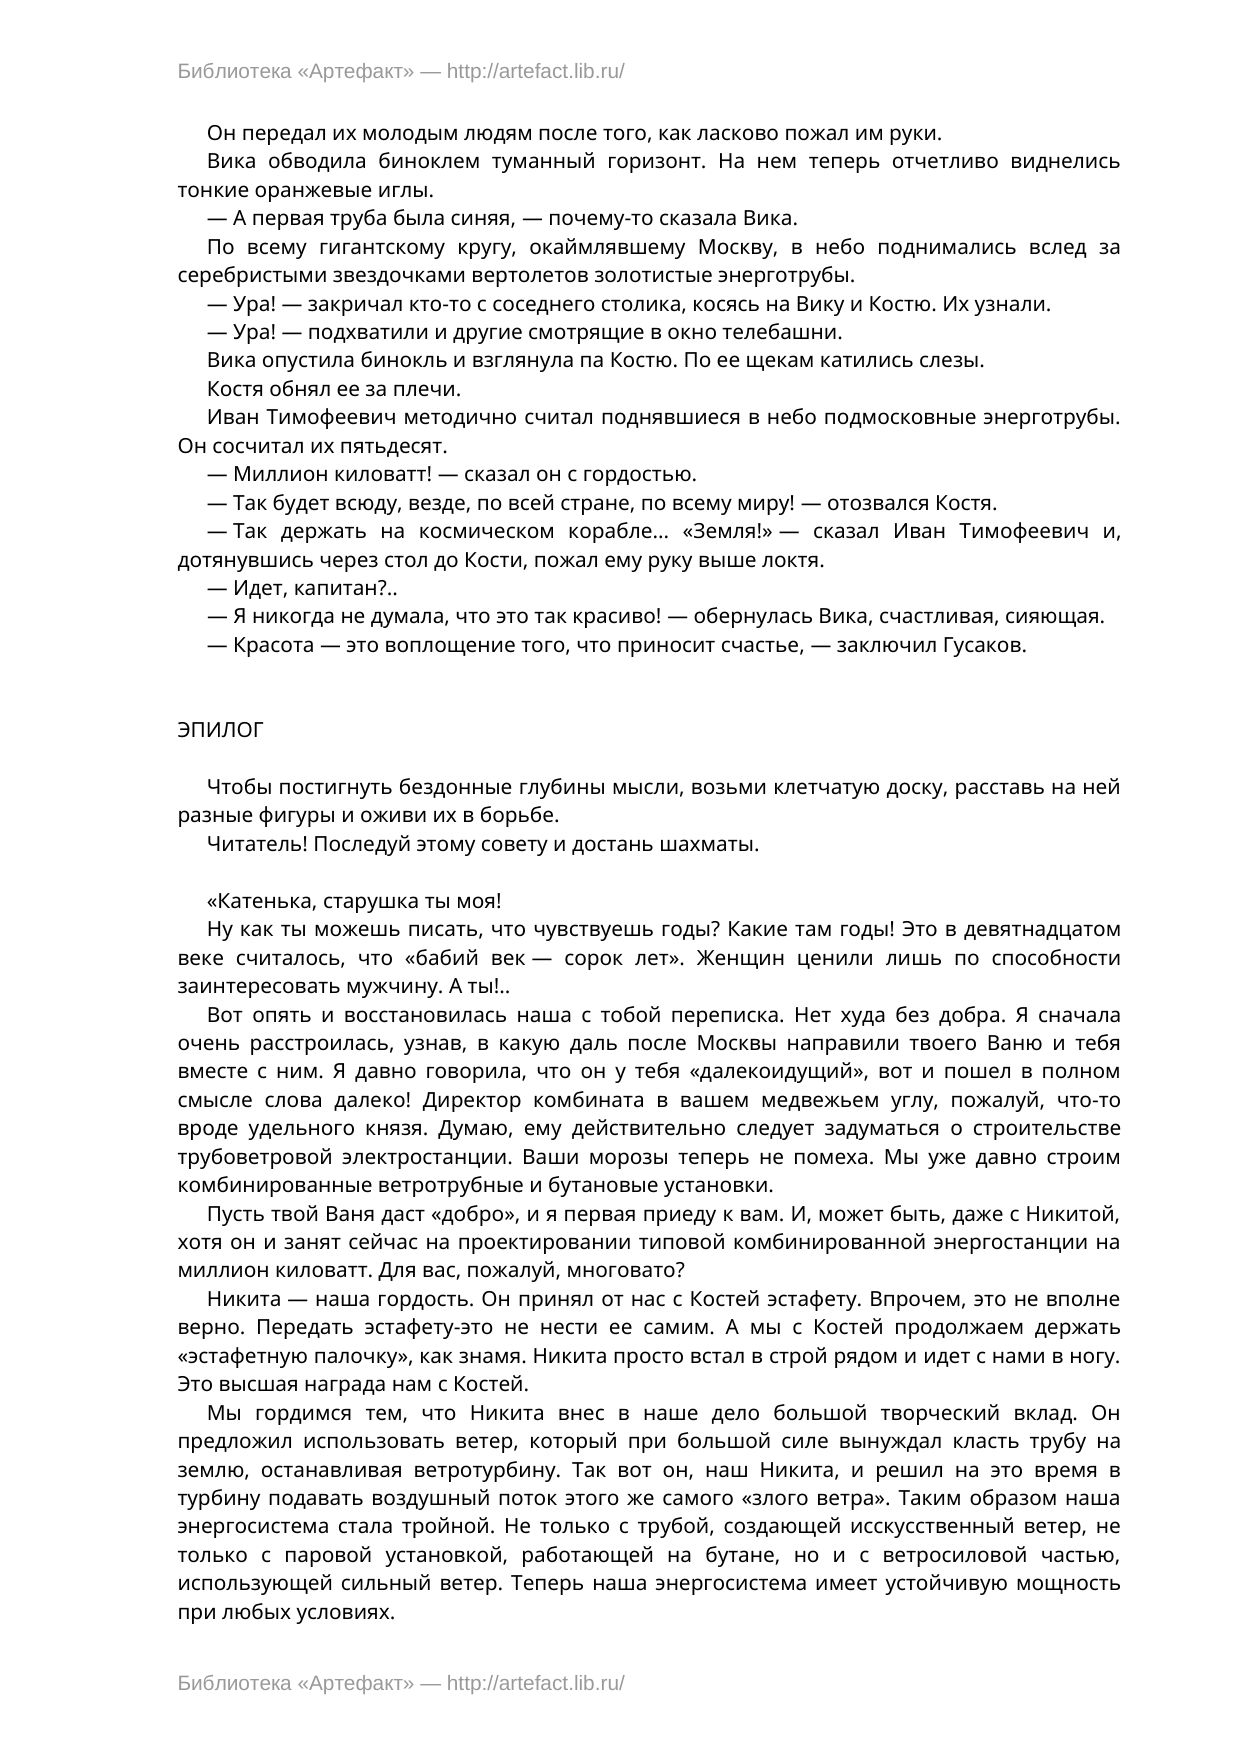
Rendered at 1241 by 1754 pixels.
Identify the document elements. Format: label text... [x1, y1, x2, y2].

text — А первая труба была синяя, — почему-то сказала Вика. [177, 203, 1122, 232]
text Читатель! Последуй этому совету и достань шахматы. [177, 829, 1122, 857]
subtitle ЭПИЛОГ [177, 715, 1122, 744]
text — Я никогда не думала, что это так красиво! — обернулась Вика, счастливая, сияющая. [177, 602, 1122, 630]
text Он передал их молодым людям после того, как ласково пожал им руки. [177, 118, 1122, 147]
text Ну как ты можешь писать, что чувствуешь годы? Какие там годы! Это в девятнадцатом веке считалось, что «бабий век — сорок лет». Женщин ценили лишь по способности заинтересовать мужчину. А ты!.. [177, 914, 1122, 1000]
text Вика опустила бинокль и взглянула па Костю. По ее щекам катились слезы. [177, 346, 1122, 374]
text Пусть твой Ваня даст «добро», и я первая приеду к вам. И, может быть, даже с Никитой, хотя он и занят сейчас на проектировании типовой комбинированной энергостанции на миллион киловатт. Для вас, пожалуй, многовато? [177, 1199, 1122, 1284]
text — Ура! — подхватили и другие смотрящие в окно телебашни. [177, 317, 1122, 346]
text Вика обводила биноклем туманный горизонт. На нем теперь отчетливо виднелись тонкие оранжевые иглы. [177, 147, 1122, 203]
text Мы гордимся тем, что Никита внес в наше дело большой творческий вклад. Он предложил использовать ветер, который при большой силе вынуждал класть трубу на землю, останавливая ветротурбину. Так вот он, наш Никита, и решил на это время в турбину подавать воздушный поток этого же самого «злого ветра». Таким образом наша энергосистема стала тройной. Не только с трубой, создающей исскусственный ветер, не только с паровой установкой, работающей на бутане, но и с ветросиловой частью, использующей сильный ветер. Теперь наша энергосистема имеет устойчивую мощность при любых условиях. [177, 1398, 1122, 1625]
text Костя обнял ее за плечи. [177, 374, 1122, 402]
text По всему гигантскому кругу, окаймлявшему Москву, в небо поднимались вслед за серебристыми звездочками вертолетов золотистые энерготрубы. [177, 232, 1122, 289]
text — Так будет всюду, везде, по всей стране, по всему миру! — отозвался Костя. [177, 488, 1122, 516]
text Иван Тимофеевич методично считал поднявшиеся в небо подмосковные энерготрубы. Он сосчитал их пятьдесят. [177, 402, 1122, 459]
text Никита — наша гордость. Он принял от нас с Костей эстафету. Впрочем, это не вполне верно. Передать эстафету-это не нести ее самим. А мы с Костей продолжаем держать «эстафетную палочку», как знамя. Никита просто встал в строй рядом и идет с нами в ногу. Это высшая награда нам с Костей. [177, 1284, 1122, 1398]
text Вот опять и восстановилась наша с тобой переписка. Нет худа без добра. Я сначала очень расстроилась, узнав, в какую даль после Москвы направили твоего Ваню и тебя вместе с ним. Я давно говорила, что он у тебя «далекоидущий», вот и пошел в полном смысле слова далеко! Директор комбината в вашем медвежьем углу, пожалуй, что-то вроде удельного князя. Думаю, ему действительно следует задуматься о строительстве трубоветровой электростанции. Ваши морозы теперь не помеха. Мы уже давно строим комбинированные ветротрубные и бутановые установки. [177, 1000, 1122, 1199]
text Чтобы постигнуть бездонные глубины мысли, возьми клетчатую доску, расставь на ней разные фигуры и оживи их в борьбе. [177, 772, 1122, 829]
text — Идет, капитан?.. [177, 573, 1122, 602]
text — Миллион киловатт! — сказал он с гордостью. [177, 459, 1122, 488]
text — Ура! — закричал кто-то с соседнего столика, косясь на Вику и Костю. Их узнали. [177, 289, 1122, 317]
text — Красота — это воплощение того, что приносит счастье, — заключил Гусаков. [177, 630, 1122, 658]
text — Так держать на космическом корабле... «Земля!» — сказал Иван Тимофеевич и, дотянувшись через стол до Кости, пожал ему руку выше локтя. [177, 516, 1122, 573]
text «Катенька, старушка ты моя! [177, 886, 1122, 914]
